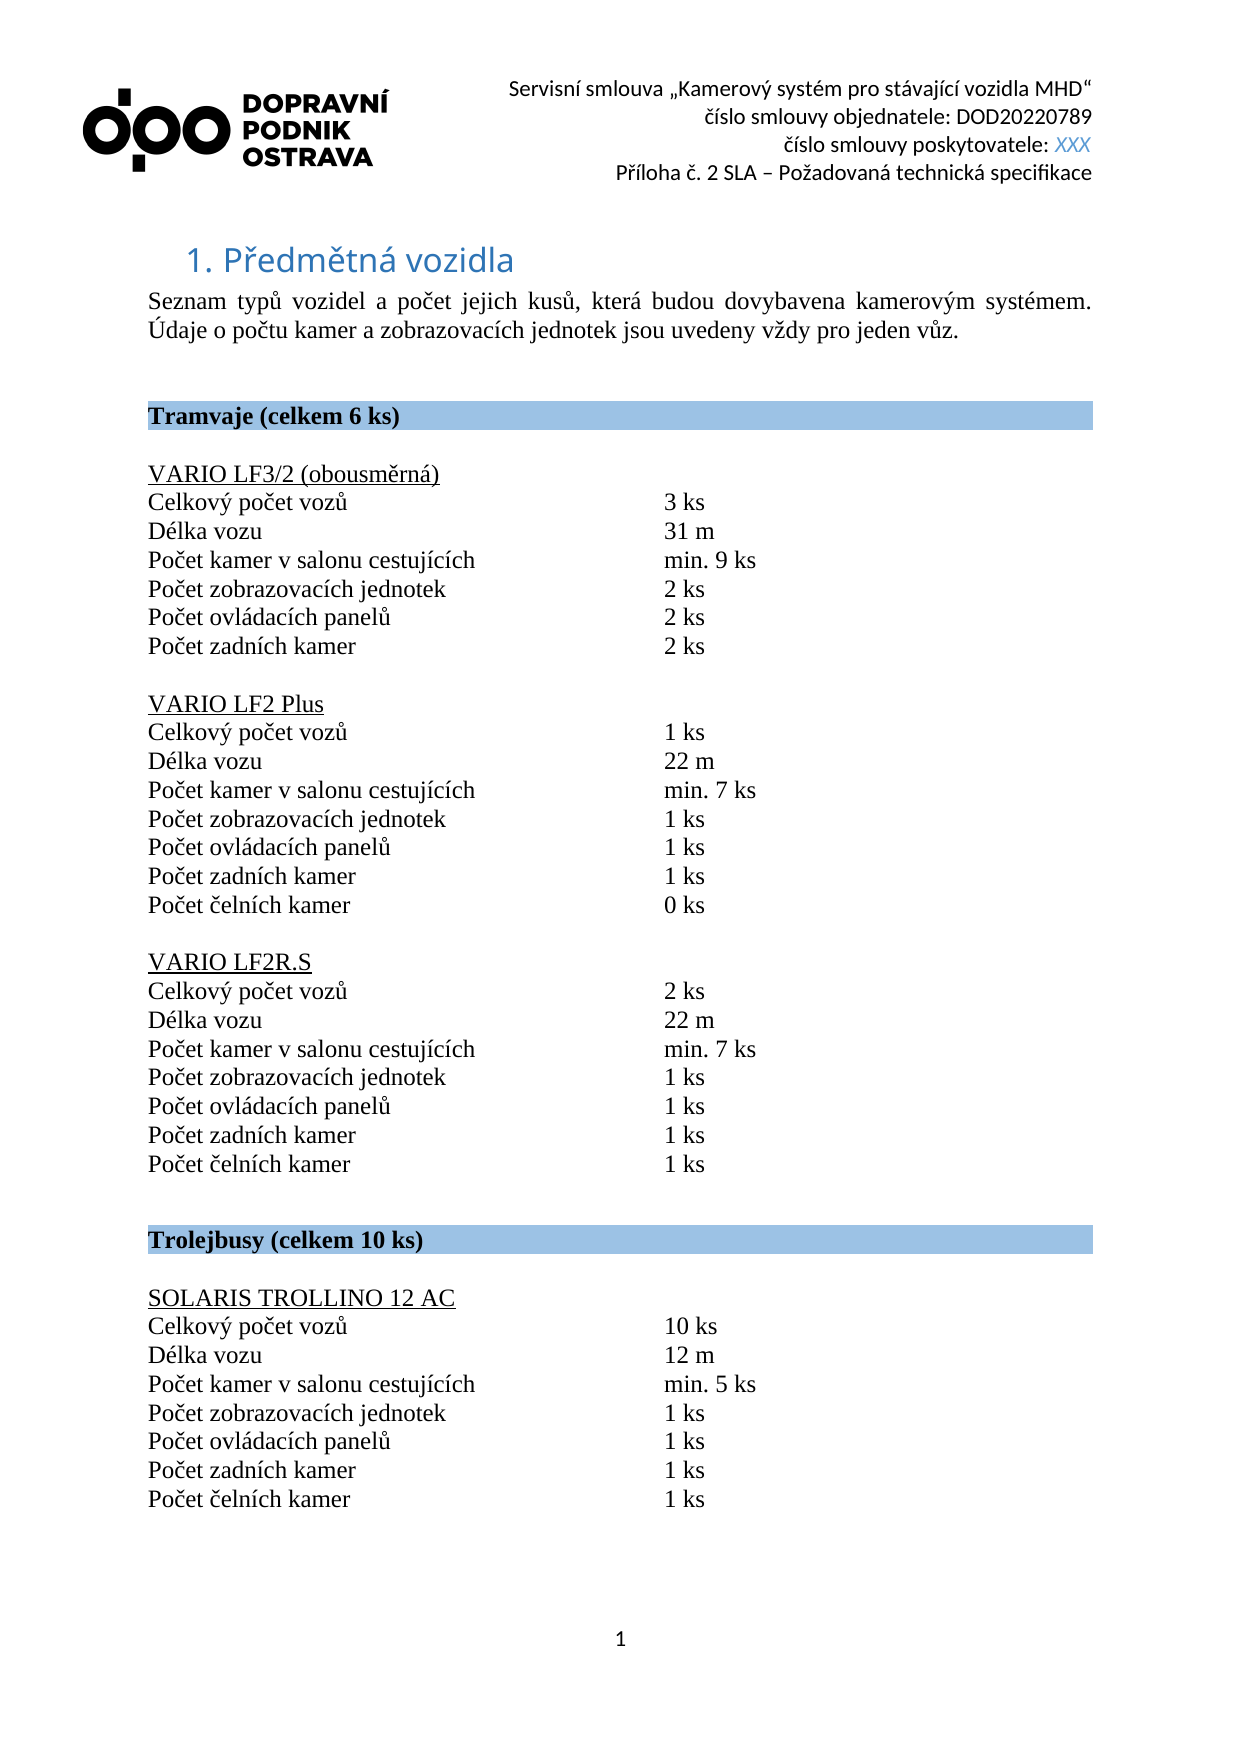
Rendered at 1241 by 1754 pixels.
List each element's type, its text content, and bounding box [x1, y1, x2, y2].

text Celkový počet vozů 3 ks [148, 487, 1093, 516]
text Počet zobrazovacích jednotek 2 ks [148, 574, 1093, 602]
text Délka vozu 22 m [148, 1005, 1093, 1034]
text Počet zobrazovacích jednotek 1 ks [148, 804, 1093, 832]
text VARIO LF2R.S [148, 947, 1093, 976]
text SOLARIS TROLLINO 12 AC [148, 1283, 1093, 1311]
subtitle Předmětná vozidla [185, 237, 1093, 283]
text Počet kamer v salonu cestujících min. 5 ks [148, 1369, 1093, 1398]
text Počet zadních kamer 1 ks [148, 1120, 1093, 1149]
text Celkový počet vozů 2 ks [148, 976, 1093, 1005]
text Počet zobrazovacích jednotek 1 ks [148, 1398, 1093, 1426]
text Počet ovládacích panelů 1 ks [148, 1426, 1093, 1455]
text Počet zadních kamer 1 ks [148, 861, 1093, 890]
text VARIO LF3/2 (obousměrná) [148, 459, 1093, 487]
text Počet kamer v salonu cestujících min. 7 ks [148, 1034, 1093, 1062]
text Počet ovládacích panelů 2 ks [148, 602, 1093, 631]
text Délka vozu 22 m [148, 746, 1093, 775]
picture [82, 88, 390, 172]
text Tramvaje (celkem 6 ks) [148, 401, 1093, 430]
text Počet kamer v salonu cestujících min. 7 ks [148, 775, 1093, 804]
text Počet čelních kamer 1 ks [148, 1484, 1093, 1541]
text Počet kamer v salonu cestujících min. 9 ks [148, 545, 1093, 574]
text Počet ovládacích panelů 1 ks [148, 1091, 1093, 1120]
text Počet čelních kamer 1 ks [148, 1149, 1093, 1177]
text Počet zadních kamer 2 ks [148, 631, 1093, 660]
text Celkový počet vozů 1 ks [148, 717, 1093, 746]
text Délka vozu 31 m [148, 516, 1093, 545]
text VARIO LF2 Plus [148, 689, 1093, 717]
text Počet zadních kamer 1 ks [148, 1455, 1093, 1484]
text Počet ovládacích panelů 1 ks [148, 832, 1093, 861]
text Délka vozu 12 m [148, 1340, 1093, 1369]
text Seznam typů vozidel a počet jejich kusů, která budou dovybavena kamerovým systémem. Údaje o počtu kamer a zobrazovacích jednotek jsou uvedeny vždy pro jeden vůz. [148, 286, 1093, 344]
text Celkový počet vozů 10 ks [148, 1311, 1093, 1340]
text Trolejbusy (celkem 10 ks) [148, 1225, 1093, 1254]
text Počet čelních kamer 0 ks [148, 890, 1093, 919]
text Počet zobrazovacích jednotek 1 ks [148, 1062, 1093, 1091]
